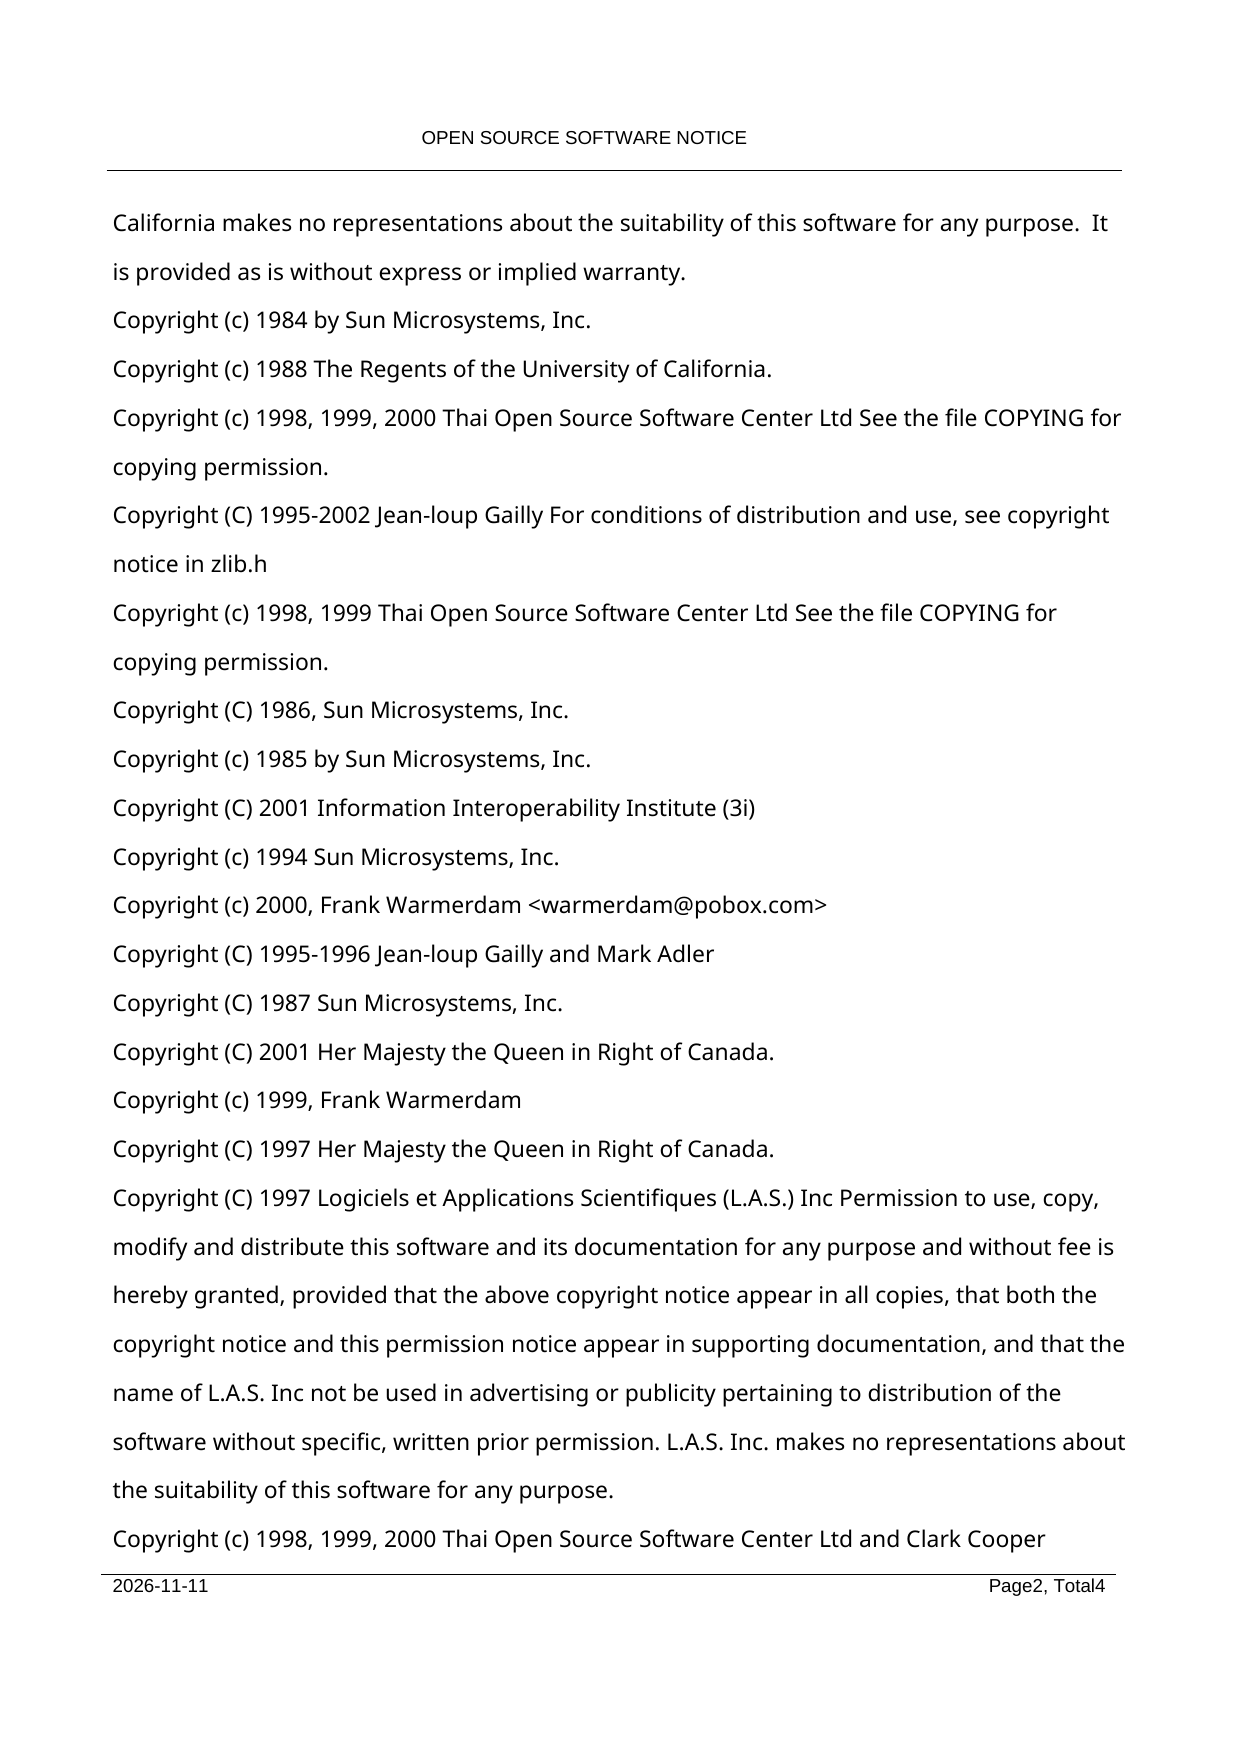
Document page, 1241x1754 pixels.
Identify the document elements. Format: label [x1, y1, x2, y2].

text [112, 206, 1128, 1555]
